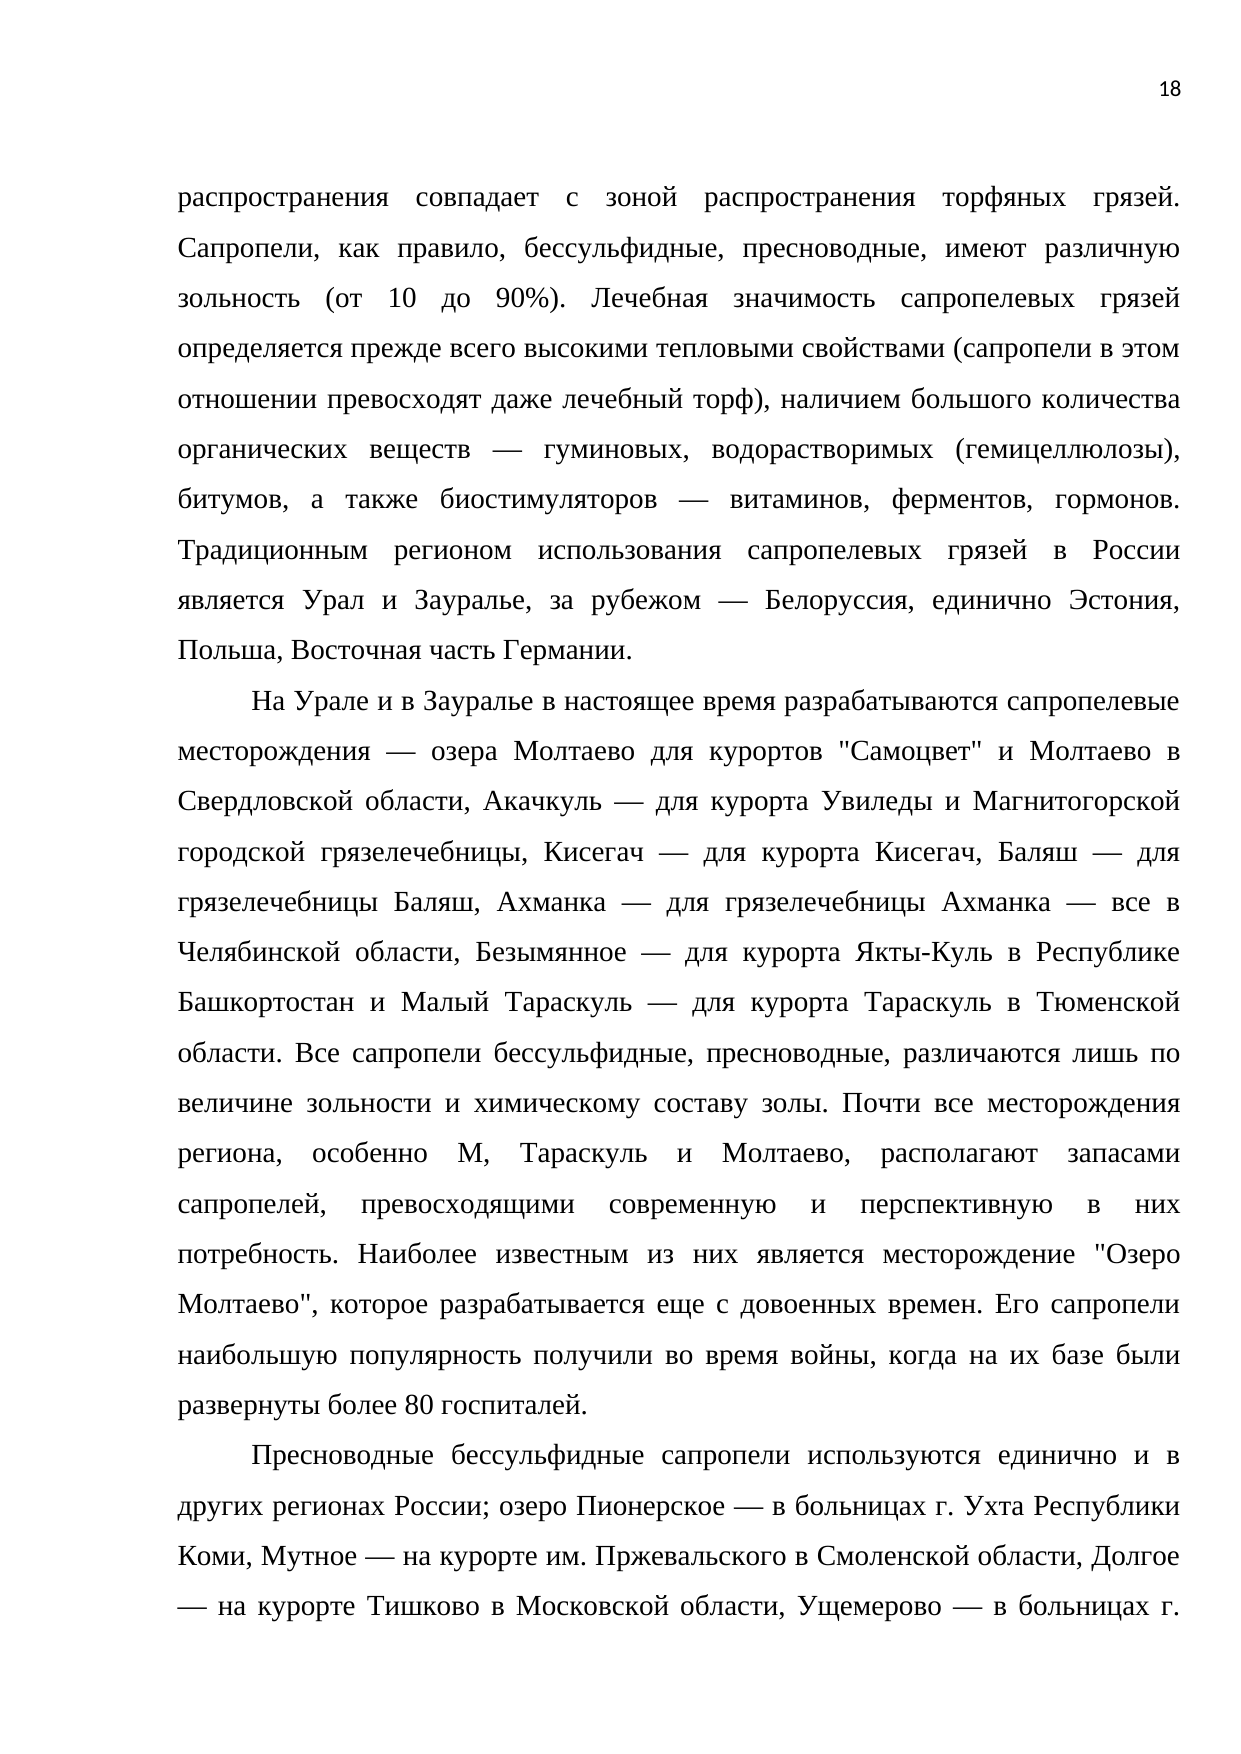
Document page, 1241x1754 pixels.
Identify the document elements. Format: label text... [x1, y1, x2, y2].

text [177, 1437, 1181, 1622]
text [177, 179, 1181, 666]
text На Урале и в Зауралье в настоящее время разрабатываются сапропелевые месторождения — озера Молтаево для курортов "Самоцвет" и Молтаево в Свердловской области, Акачкуль — для курорта Увиледы и Магнитогорской городской грязелечебницы, Кисегач — для курорта Кисегач, Баляш — для грязелечебницы Баляш, Ахманка — для грязелечебницы Ахманка — все в Челябинской области, Безымянное — для курорта Якты-Куль в Республике Башкортостан и Малый Тараскуль — для курорта Тараскуль в Тюменской области. Все сапропели бессульфидные, пресноводные, различаются лишь по величине зольности и химическому составу золы. Почти все месторождения региона, особенно М, Тараскуль и Молтаево, располагают запасами сапропелей, превосходящими современную и перспективную в них потребность. Наиболее известным из них является месторождение "Озеро Молтаево", которое разрабатывается еще с довоенных времен. Его сапропели наибольшую популярность получили во время войны, когда на их базе были развернуты более 80 госпиталей. [177, 683, 1181, 1421]
